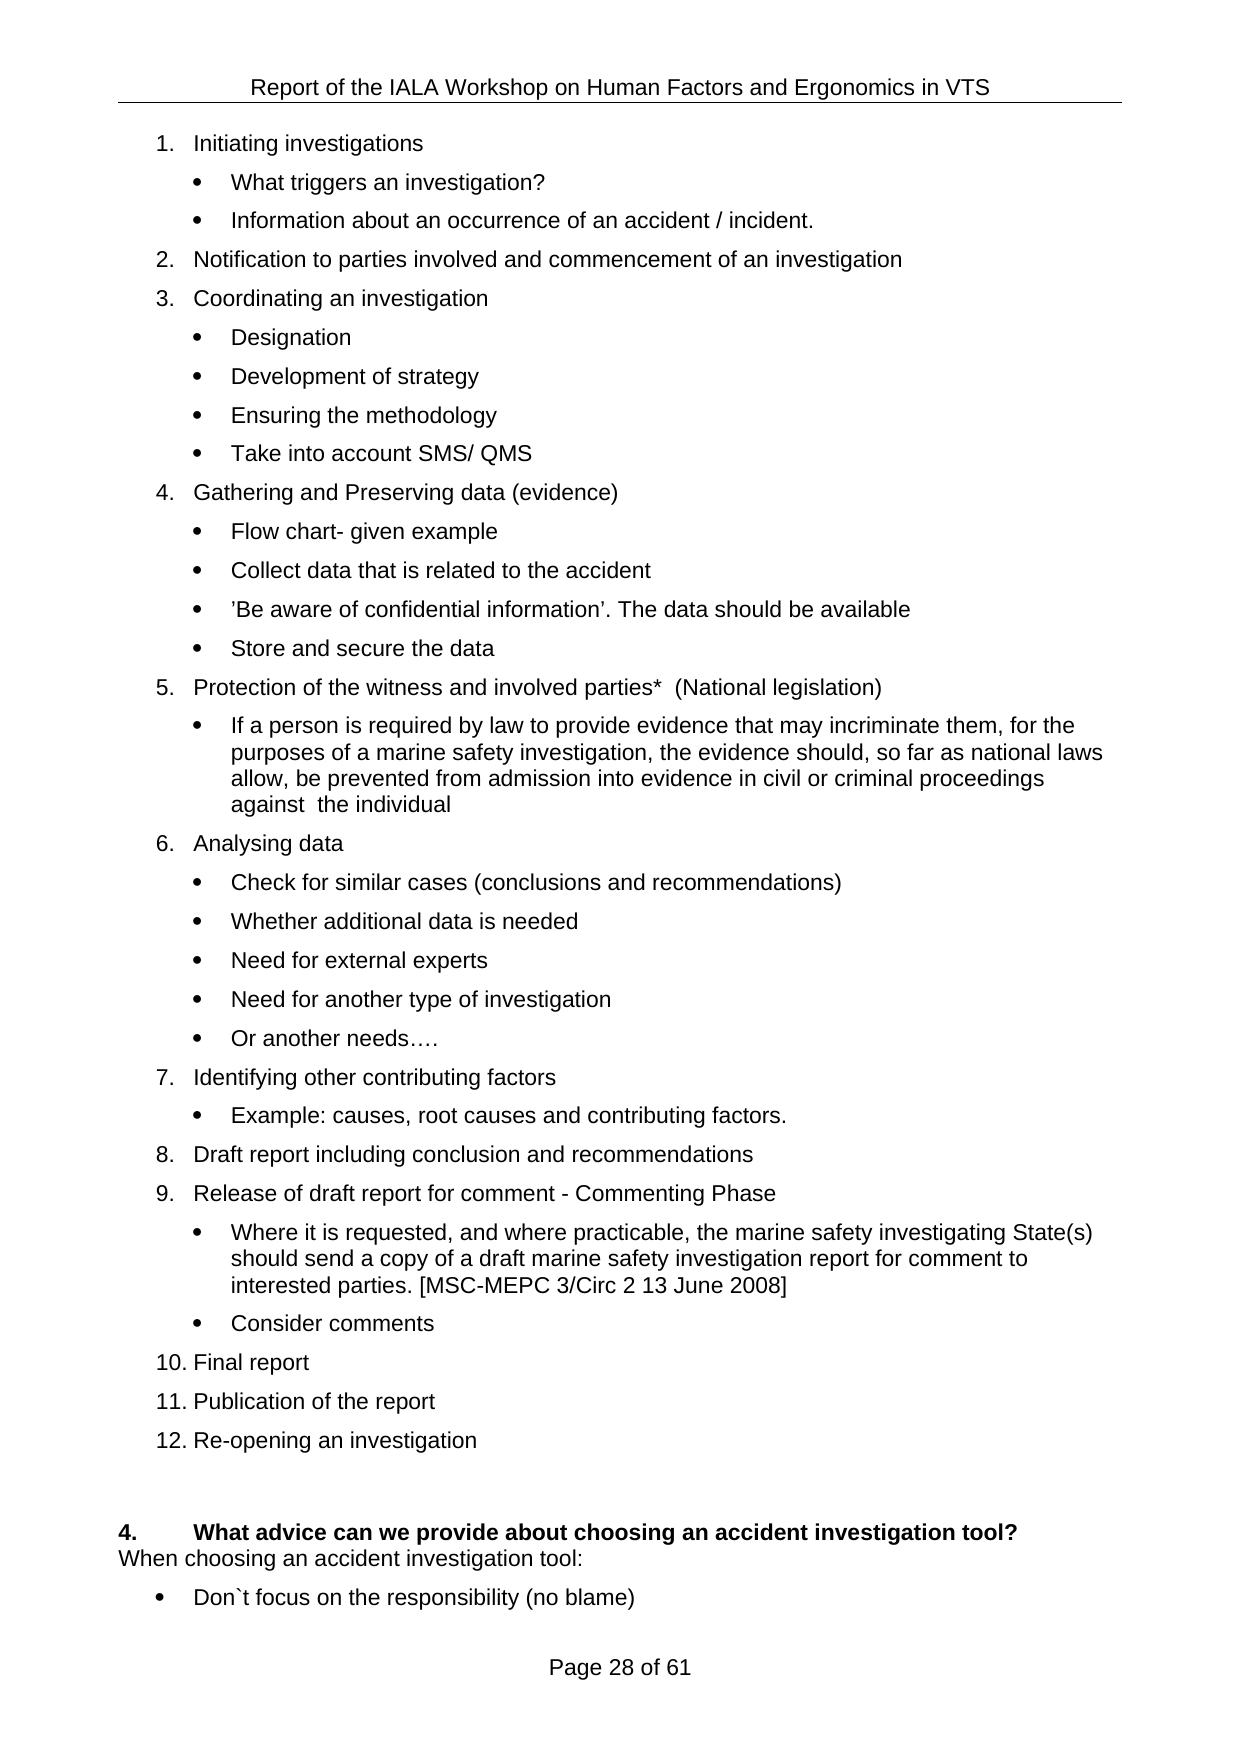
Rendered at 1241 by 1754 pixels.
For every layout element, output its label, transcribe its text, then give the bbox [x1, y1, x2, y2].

list Flow chart- given example [193, 518, 1122, 544]
list What triggers an investigation? [193, 168, 1122, 195]
list Check for similar cases (conclusions and recommendations) [193, 869, 1122, 896]
list Release of draft report for comment - Commenting Phase [156, 1180, 1122, 1206]
list Coordinating an investigation [156, 285, 1122, 311]
list Collect data that is related to the accident [193, 557, 1122, 583]
list Publication of the report [156, 1388, 1122, 1414]
list Ensuring the methodology [193, 402, 1122, 428]
list Notification to parties involved and commencement of an investigation [156, 246, 1122, 272]
list Information about an occurrence of an accident / incident. [193, 207, 1122, 234]
list Consider comments [193, 1310, 1122, 1337]
list Or another needs…. [193, 1024, 1122, 1051]
list Final report [156, 1349, 1122, 1376]
list Identifying other contributing factors [156, 1063, 1122, 1090]
list Draft report including conclusion and recommendations [156, 1141, 1122, 1167]
list Example: causes, root causes and contributing factors. [193, 1102, 1122, 1129]
list Gathering and Preserving data (evidence) [156, 479, 1122, 506]
list Initiating investigations [156, 129, 1122, 156]
list Protection of the witness and involved parties* (National legislation) [156, 673, 1122, 700]
text 4. What advice can we provide about choosing an accident investigation tool? [118, 1518, 1122, 1545]
text When choosing an accident investigation tool: [118, 1545, 1122, 1571]
list Designation [193, 324, 1122, 350]
list If a person is required by law to provide evidence that may incriminate them, for the purposes of a marine safety investigation, the evidence should, so far as national laws allow, be prevented from admission into evidence in civil or criminal proceedings against the individual [193, 712, 1122, 818]
list Take into account SMS/ QMS [193, 440, 1122, 467]
list Whether additional data is needed [193, 908, 1122, 934]
list Analysing data [156, 830, 1122, 857]
list Where it is requested, and where practicable, the marine safety investigating State(s) should send a copy of a draft marine safety investigation report for comment to interested parties. [MSC-MEPC 3/Circ 2 13 June 2008] [193, 1219, 1122, 1298]
list Store and secure the data [193, 635, 1122, 661]
list Development of strategy [193, 363, 1122, 389]
list Need for external experts [193, 947, 1122, 973]
list ’Be aware of confidential information’. The data should be available [193, 596, 1122, 622]
list Don`t focus on the responsibility (no blame) [156, 1584, 1122, 1610]
list Need for another type of investigation [193, 986, 1122, 1012]
list Re-opening an investigation [156, 1427, 1122, 1453]
